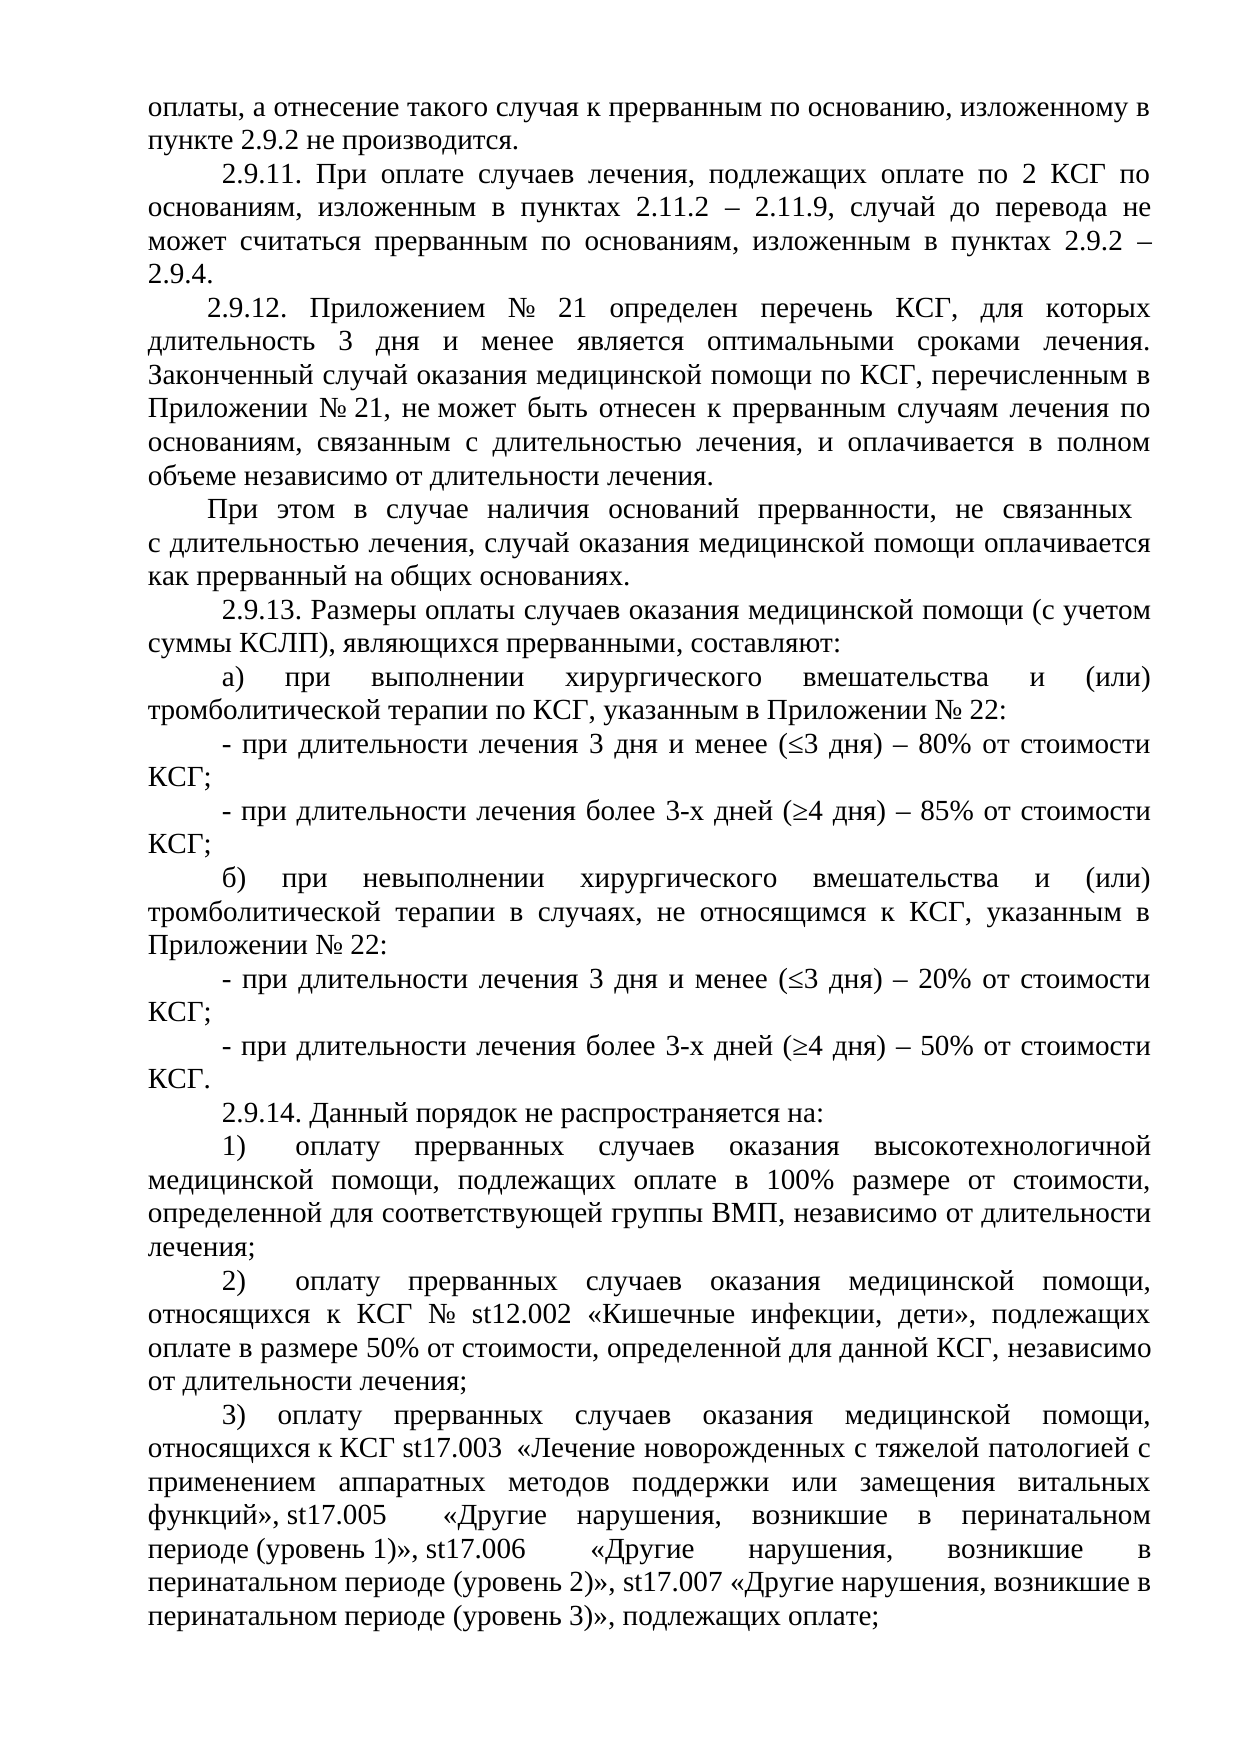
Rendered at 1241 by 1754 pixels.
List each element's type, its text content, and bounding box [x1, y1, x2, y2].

text 2.9.13. Размеры оплаты случаев оказания медицинской помощи (с учетом суммы КСЛП), являющихся прерванными, составляют: [148, 592, 1152, 659]
text 3) оплату прерванных случаев оказания медицинской помощи, относящихся к КСГ st17.003 «Лечение новорожденных с тяжелой патологией с применением аппаратных методов поддержки или замещения витальных функций», st17.005 «Другие нарушения, возникшие в перинатальном периоде (уровень 1)», st17.006 «Другие нарушения, возникшие в перинатальном периоде (уровень 2)», st17.007 «Другие нарушения, возникшие в перинатальном периоде (уровень 3)», подлежащих оплате; [148, 1397, 1152, 1632]
text 2.9.14. Данный порядок не распространяется на: [148, 1095, 1152, 1128]
text а) при выполнении хирургического вмешательства и (или) тромболитической терапии по КСГ, указанным в Приложении № 22: [148, 659, 1152, 726]
text 2.9.11. При оплате случаев лечения, подлежащих оплате по 2 КСГ по основаниям, изложенным в пунктах 2.11.2 – 2.11.9, случай до перевода не может считаться прерванным по основаниям, изложенным в пунктах 2.9.2 – 2.9.4. [148, 156, 1152, 290]
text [148, 89, 1152, 156]
text - при длительности лечения 3 дня и менее (≤3 дня) – 80% от стоимости КСГ; [148, 726, 1152, 793]
list оплату прерванных случаев оказания медицинской помощи, относящихся к КСГ № st12.002 «Кишечные инфекции, дети», подлежащих оплате в размере 50% от стоимости, определенной для данной КСГ, независимо от длительности лечения; [148, 1263, 1152, 1397]
text При этом в случае наличия оснований прерванности, не связанных с длительностью лечения, случай оказания медицинской помощи оплачивается как прерванный на общих основаниях. [148, 491, 1152, 592]
text - при длительности лечения 3 дня и менее (≤3 дня) – 20% от стоимости КСГ; [148, 961, 1152, 1028]
list оплату прерванных случаев оказания высокотехнологичной медицинской помощи, подлежащих оплате в 100% размере от стоимости, определенной для соответствующей группы ВМП, независимо от длительности лечения; [148, 1128, 1152, 1263]
text 2.9.12. Приложением № 21 определен перечень КСГ, для которых длительность 3 дня и менее является оптимальными сроками лечения. Законченный случай оказания медицинской помощи по КСГ, перечисленным в Приложении № 21, не может быть отнесен к прерванным случаям лечения по основаниям, связанным с длительностью лечения, и оплачивается в полном объеме независимо от длительности лечения. [148, 290, 1152, 491]
text б) при невыполнении хирургического вмешательства и (или) тромболитической терапии в случаях, не относящимся к КСГ, указанным в Приложении № 22: [148, 860, 1152, 961]
text - при длительности лечения более 3-х дней (≥4 дня) – 85% от стоимости КСГ; [148, 793, 1152, 860]
text - при длительности лечения более 3-х дней (≥4 дня) – 50% от стоимости КСГ. [148, 1028, 1152, 1095]
